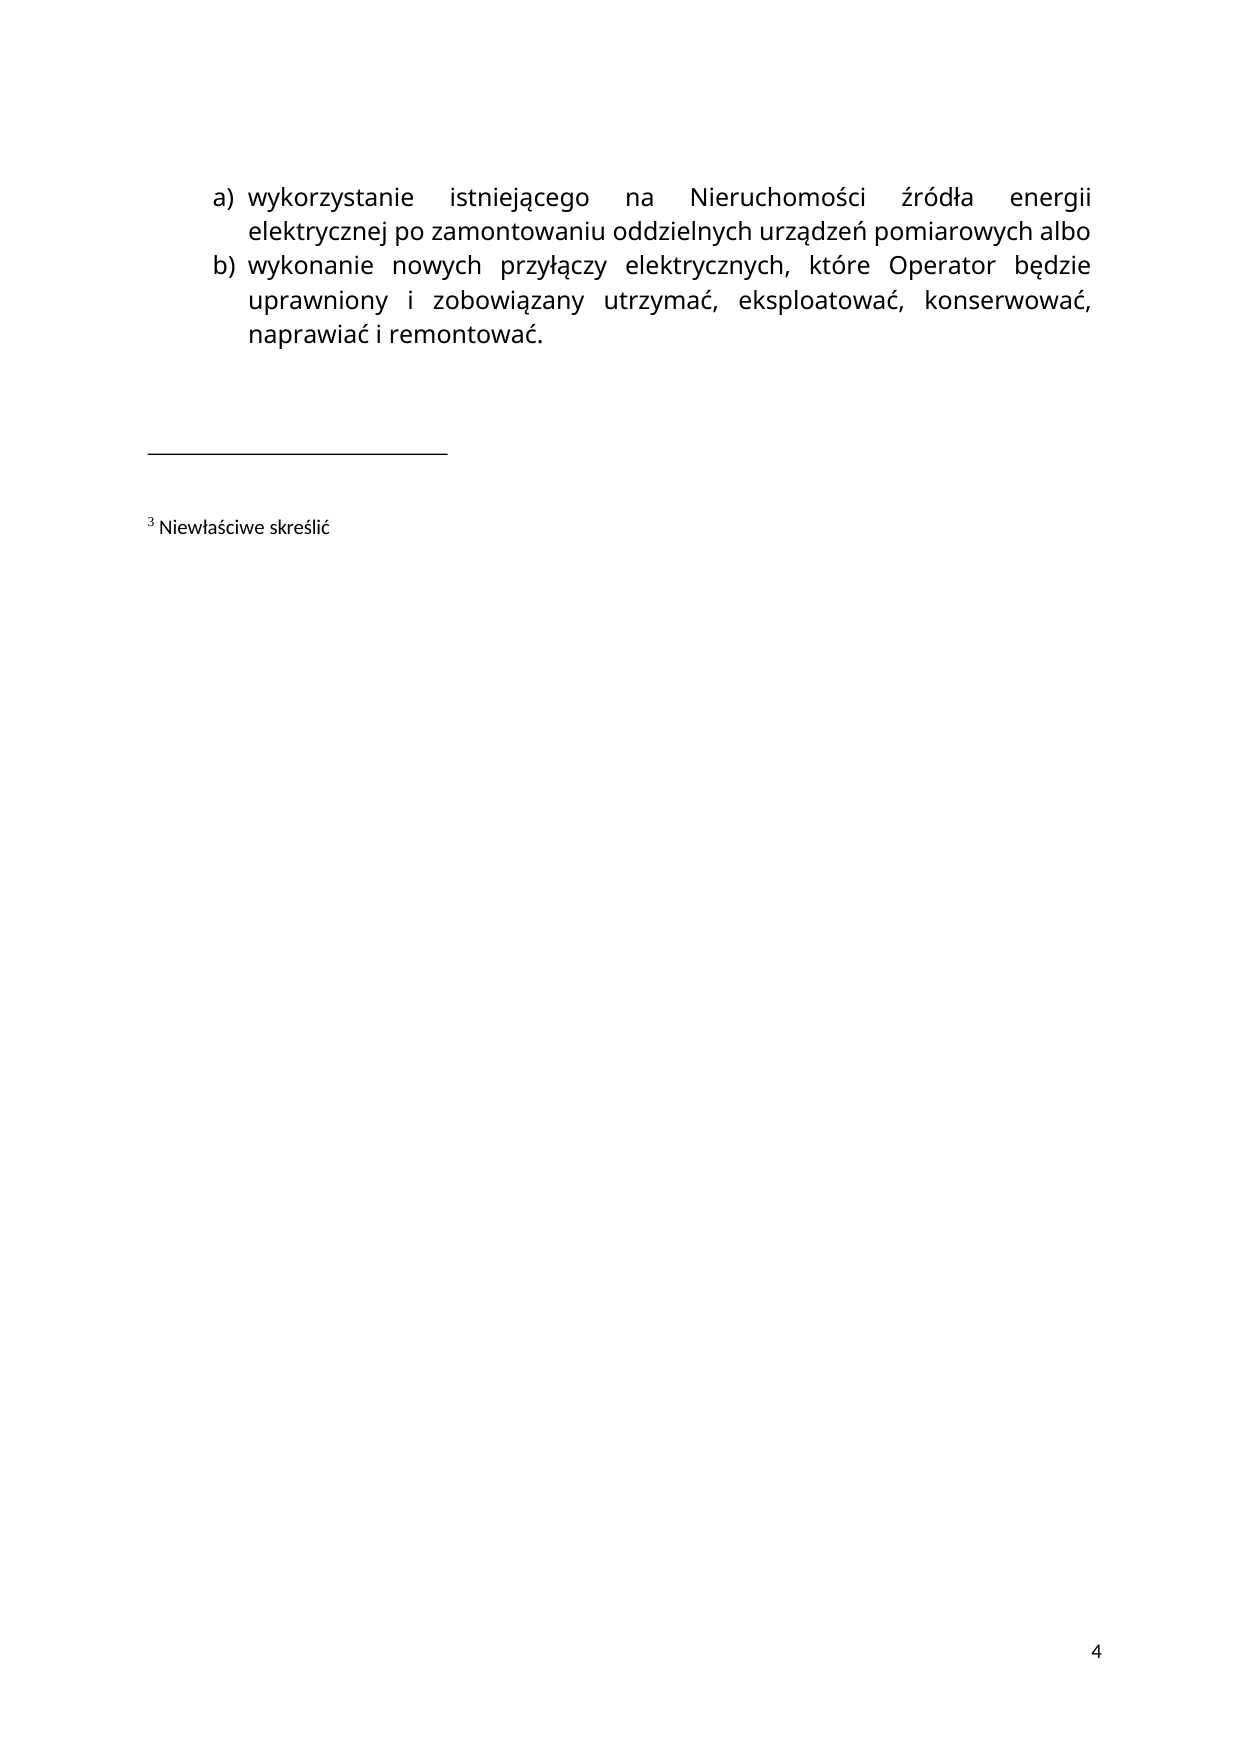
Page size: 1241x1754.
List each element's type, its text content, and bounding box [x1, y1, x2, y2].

text 3 Niewłaściwe skreślić [147, 513, 1211, 540]
list wykorzystanie istniejącego na Nieruchomości źródła energii elektrycznej po zamontowaniu oddzielnych urządzeń pomiarowych albo [212, 179, 1092, 248]
list wykonanie nowych przyłączy elektrycznych, które Operator będzie uprawniony i zobowiązany utrzymać, eksploatować, konserwować, naprawiać i remontować. [212, 248, 1092, 351]
